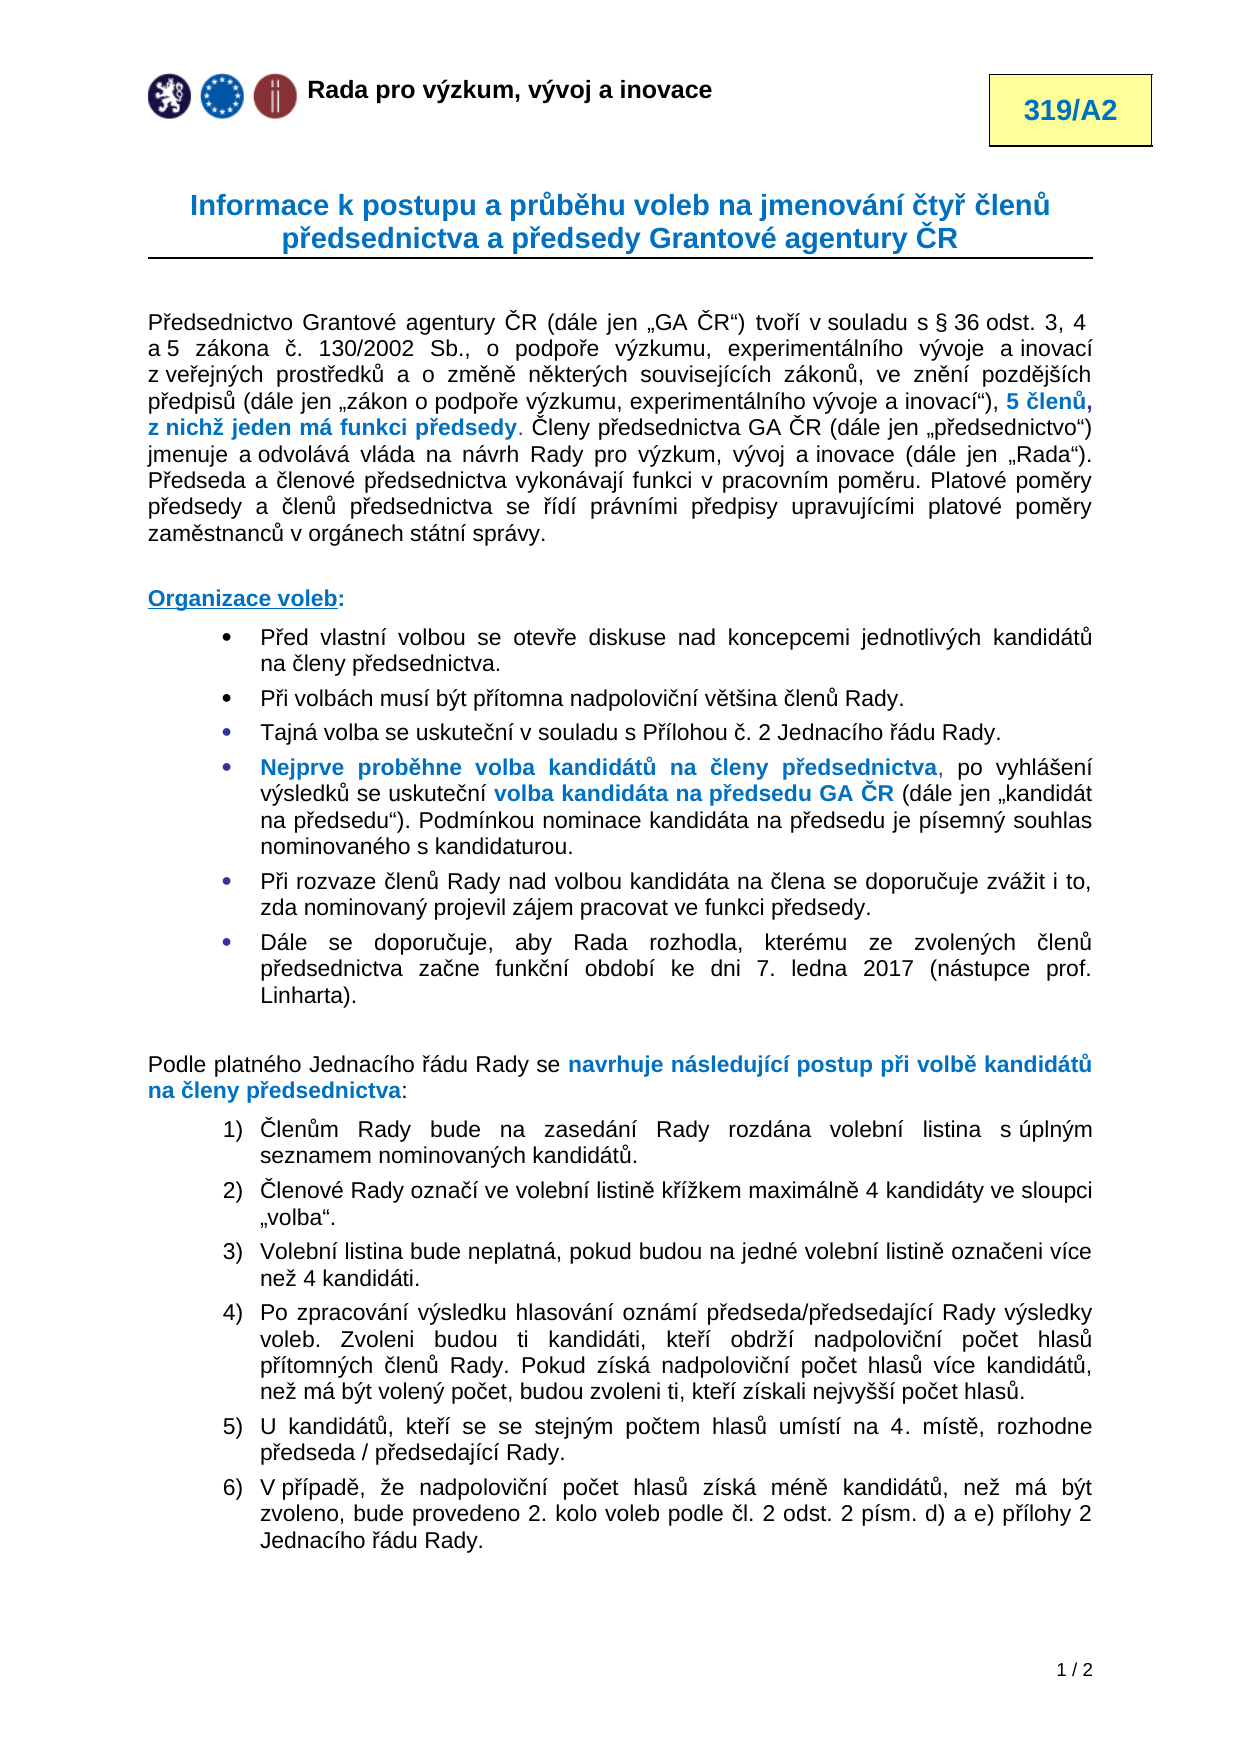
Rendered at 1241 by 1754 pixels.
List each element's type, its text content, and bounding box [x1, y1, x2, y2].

list Po zpracování výsledku hlasování oznámí předseda/předsedající Rady výsledky voleb. Zvoleni budou ti kandidáti, kteří obdrží nadpoloviční počet hlasů přítomných členů Rady. Pokud získá nadpoloviční počet hlasů více kandidátů, než má být volený počet, budou zvoleni ti, kteří získali nejvyšší počet hlasů. [223, 1299, 1093, 1405]
text Předsednictvo Grantové agentury ČR (dále jen „GA ČR“) tvoří v souladu s § 36 odst. 3, 4 a 5 zákona č. 130/2002 Sb., o podpoře výzkumu, experimentálního vývoje a inovací z veřejných prostředků a o změně některých souvisejících zákonů, ve znění pozdějších předpisů (dále jen „zákon o podpoře výzkumu, experimentálního vývoje a inovací“), 5 členů, z nichž jeden má funkci předsedy. Členy předsednictva GA ČR (dále jen „předsednictvo“) jmenuje a odvolává vláda na návrh Rady pro výzkum, vývoj a inovace (dále jen „Rada“). Předseda a členové předsednictva vykonávají funkci v pracovním poměru. Platové poměry předsedy a členů předsednictva se řídí právními předpisy upravujícími platové poměry zaměstnanců v orgánech státní správy. [148, 309, 1093, 546]
list Dále se doporučuje, aby Rada rozhodla, kterému ze zvolených členů předsednictva začne funkční období ke dni 7. ledna 2017 (nástupce prof. Linharta). [223, 929, 1093, 1008]
list Nejprve proběhne volba kandidátů na členy předsednictva, po vyhlášení výsledků se uskuteční volba kandidáta na předsedu GA ČR (dále jen „kandidát na předsedu“). Podmínkou nominace kandidáta na předsedu je písemný souhlas nominovaného s kandidaturou. [223, 754, 1093, 859]
text Informace k postupu a průběhu voleb na jmenování čtyř členů předsednictva a předsedy Grantové agentury ČR [148, 188, 1093, 257]
text Podle platného Jednacího řádu Rady se navrhuje následující postup při volbě kandidátů na členy předsednictva: [148, 1051, 1093, 1104]
list V případě, že nadpoloviční počet hlasů získá méně kandidátů, než má být zvoleno, bude provedeno 2. kolo voleb podle čl. 2 odst. 2 písm. d) a e) přílohy 2 Jednacího řádu Rady. [223, 1474, 1093, 1553]
list Tajná volba se uskuteční v souladu s Přílohou č. 2 Jednacího řádu Rady. [223, 719, 1093, 746]
list Členům Rady bude na zasedání Rady rozdána volební listina s úplným seznamem nominovaných kandidátů. [223, 1116, 1093, 1169]
picture [147, 73, 298, 120]
list Volební listina bude neplatná, pokud budou na jedné volební listině označeni více než 4 kandidáti. [223, 1238, 1093, 1291]
text Organizace voleb: [148, 585, 1093, 611]
list Při volbách musí být přítomna nadpoloviční většina členů Rady. [223, 685, 1093, 711]
list Při rozvaze členů Rady nad volbou kandidáta na člena se doporučuje zvážit i to, zda nominovaný projevil zájem pracovat ve funkci předsedy. [223, 868, 1093, 921]
list U kandidátů, kteří se se stejným počtem hlasů umístí na 4. místě, rozhodne předseda / předsedající Rady. [223, 1413, 1093, 1466]
list Členové Rady označí ve volební listině křížkem maximálně 4 kandidáty ve sloupci „volba“. [223, 1177, 1093, 1230]
list Před vlastní volbou se otevře diskuse nad koncepcemi jednotlivých kandidátů na členy předsednictva. [223, 624, 1093, 676]
